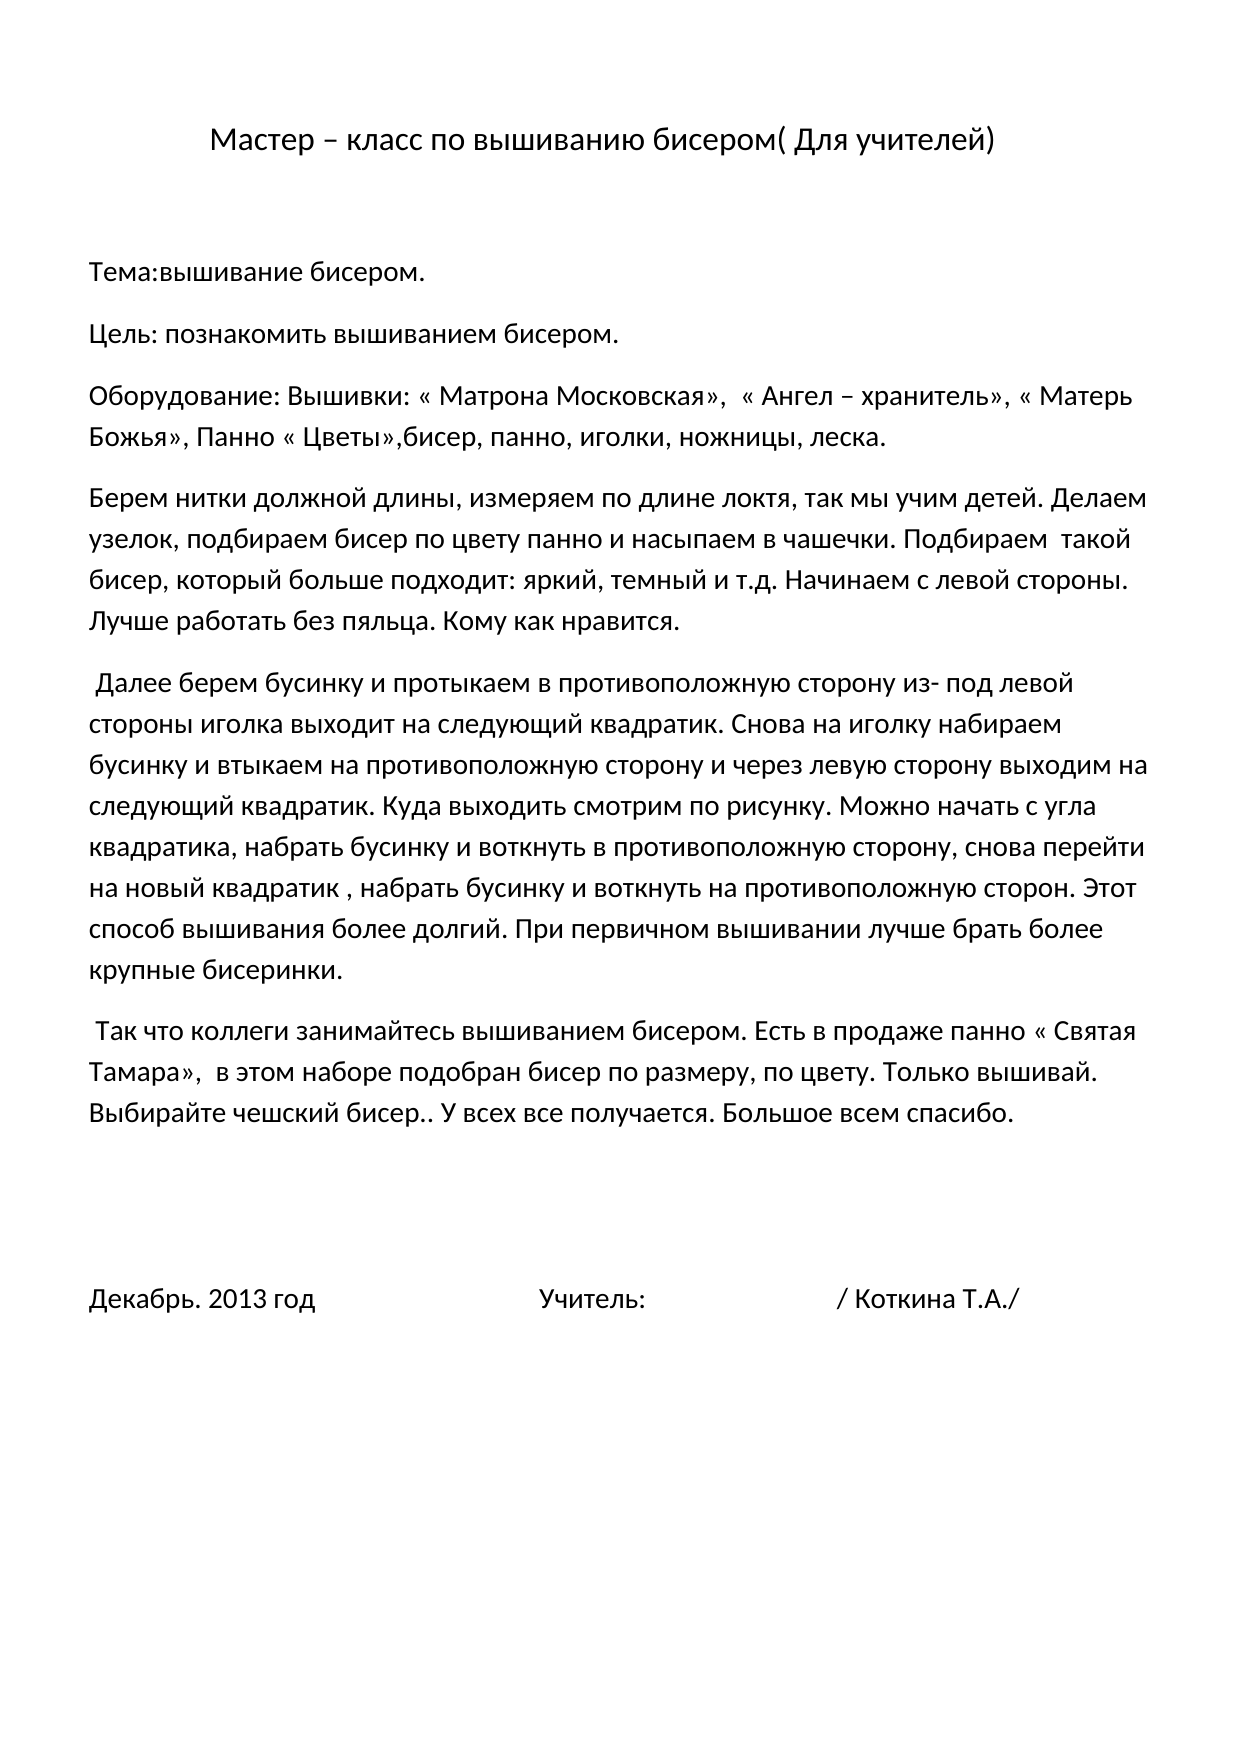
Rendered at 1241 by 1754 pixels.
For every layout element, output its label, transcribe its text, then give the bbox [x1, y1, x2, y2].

text Мастер – класс по вышиванию бисером( Для учителей) [89, 118, 1152, 159]
text Далее берем бусинку и протыкаем в противоположную сторону из- под левой стороны иголка выходит на следующий квадратик. Снова на иголку набираем бусинку и втыкаем на противоположную сторону и через левую сторону выходим на следующий квадратик. Куда выходить смотрим по рисунку. Можно начать с угла квадратика, набрать бусинку и воткнуть в противоположную сторону, снова перейти на новый квадратик , набрать бусинку и воткнуть на противоположную сторон. Этот способ вышивания более долгий. При первичном вышивании лучше брать более крупные бисеринки. [89, 664, 1152, 986]
text Оборудование: Вышивки: « Матрона Московская», « Ангел – хранитель», « Матерь Божья», Панно « Цветы»,бисер, панно, иголки, ножницы, леска. [89, 377, 1152, 453]
text Цель: познакомить вышиванием бисером. [89, 315, 1152, 351]
text Декабрь. 2013 год Учитель: / Коткина Т.А./ [89, 1280, 1152, 1315]
text Берем нитки должной длины, измеряем по длине локтя, так мы учим детей. Делаем узелок, подбираем бисер по цвету панно и насыпаем в чашечки. Подбираем такой бисер, который больше подходит: яркий, темный и т.д. Начинаем с левой стороны. Лучше работать без пяльца. Кому как нравится. [89, 479, 1152, 638]
text Так что коллеги занимайтесь вышиванием бисером. Есть в продаже панно « Святая Тамара», в этом наборе подобран бисер по размеру, по цвету. Только вышивай. Выбирайте чешский бисер.. У всех все получается. Большое всем спасибо. [89, 1012, 1152, 1130]
text Тема:вышивание бисером. [89, 253, 1152, 289]
